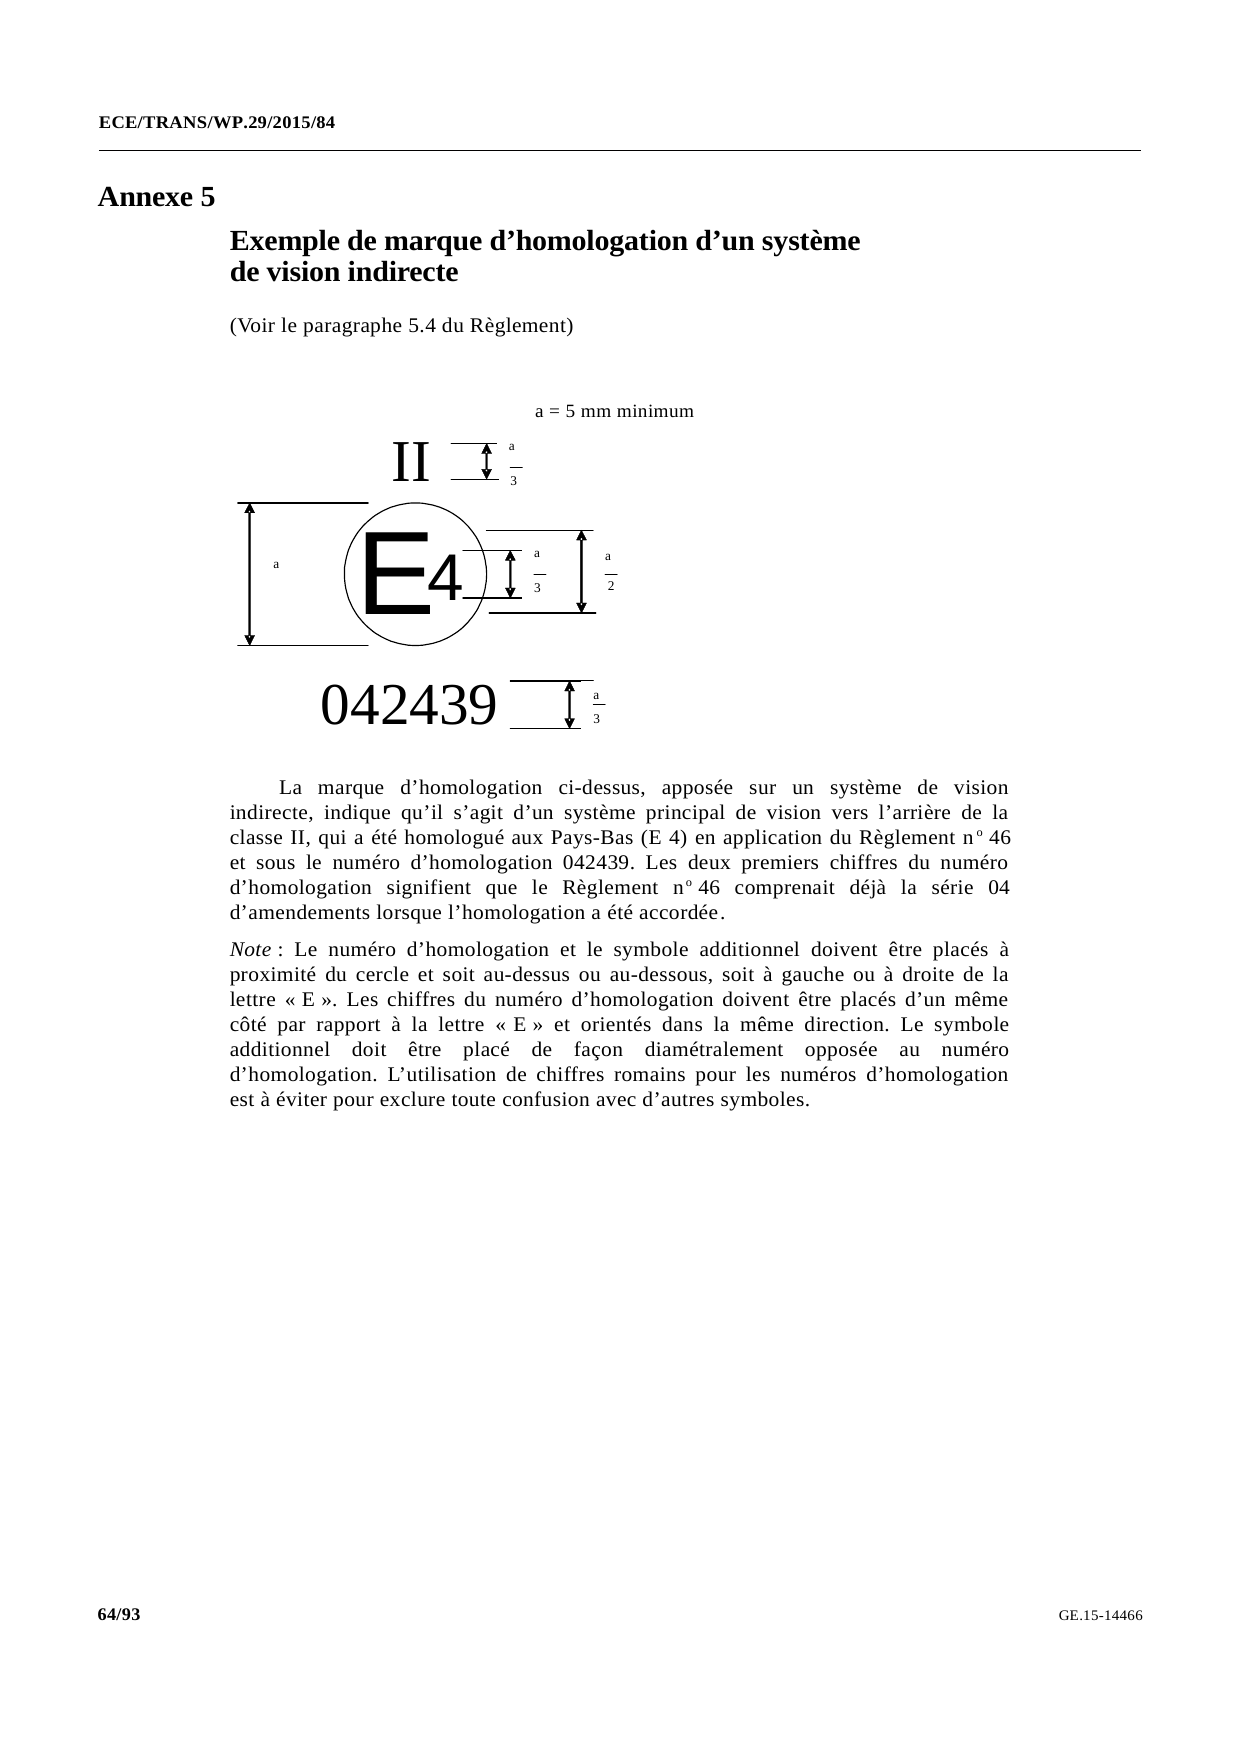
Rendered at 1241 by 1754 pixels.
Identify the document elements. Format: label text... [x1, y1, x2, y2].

text (Voir le paragraphe 5.4 du Règlement) [229, 313, 1011, 338]
text Annexe 5 [97, 181, 1011, 213]
text La marque d’homologation ci-dessus, apposée sur un système de vision indirecte, indique qu’il s’agit d’un système principal de vision vers l’arrière de la classe II, qui a été homologué aux Pays-Bas (E 4) en application du Règlement no 46 et sous le numéro d’homologation 042439. Les deux premiers chiffres du numéro d’homologation signifient que le Règlement no 46 comprenait déjà la série 04 d’amendements lorsque l’homologation a été accordée. [229, 774, 1011, 924]
text Exemple de marque d’homologation d’un système de vision indirecte [97, 225, 1011, 288]
text Note : Le numéro d’homologation et le symbole additionnel doivent être placés à proximité du cercle et soit au-dessus ou au-dessous, soit à gauche ou à droite de la lettre « E ». Les chiffres du numéro d’homologation doivent être placés d’un même côté par rapport à la lettre « E » et orientés dans la même direction. Le symbole additionnel doit être placé de façon diamétralement opposée au numéro d’homologation. L’utilisation de chiffres romains pour les numéros d’homologation est à éviter pour exclure toute confusion avec d’autres symboles. [229, 937, 1011, 1112]
